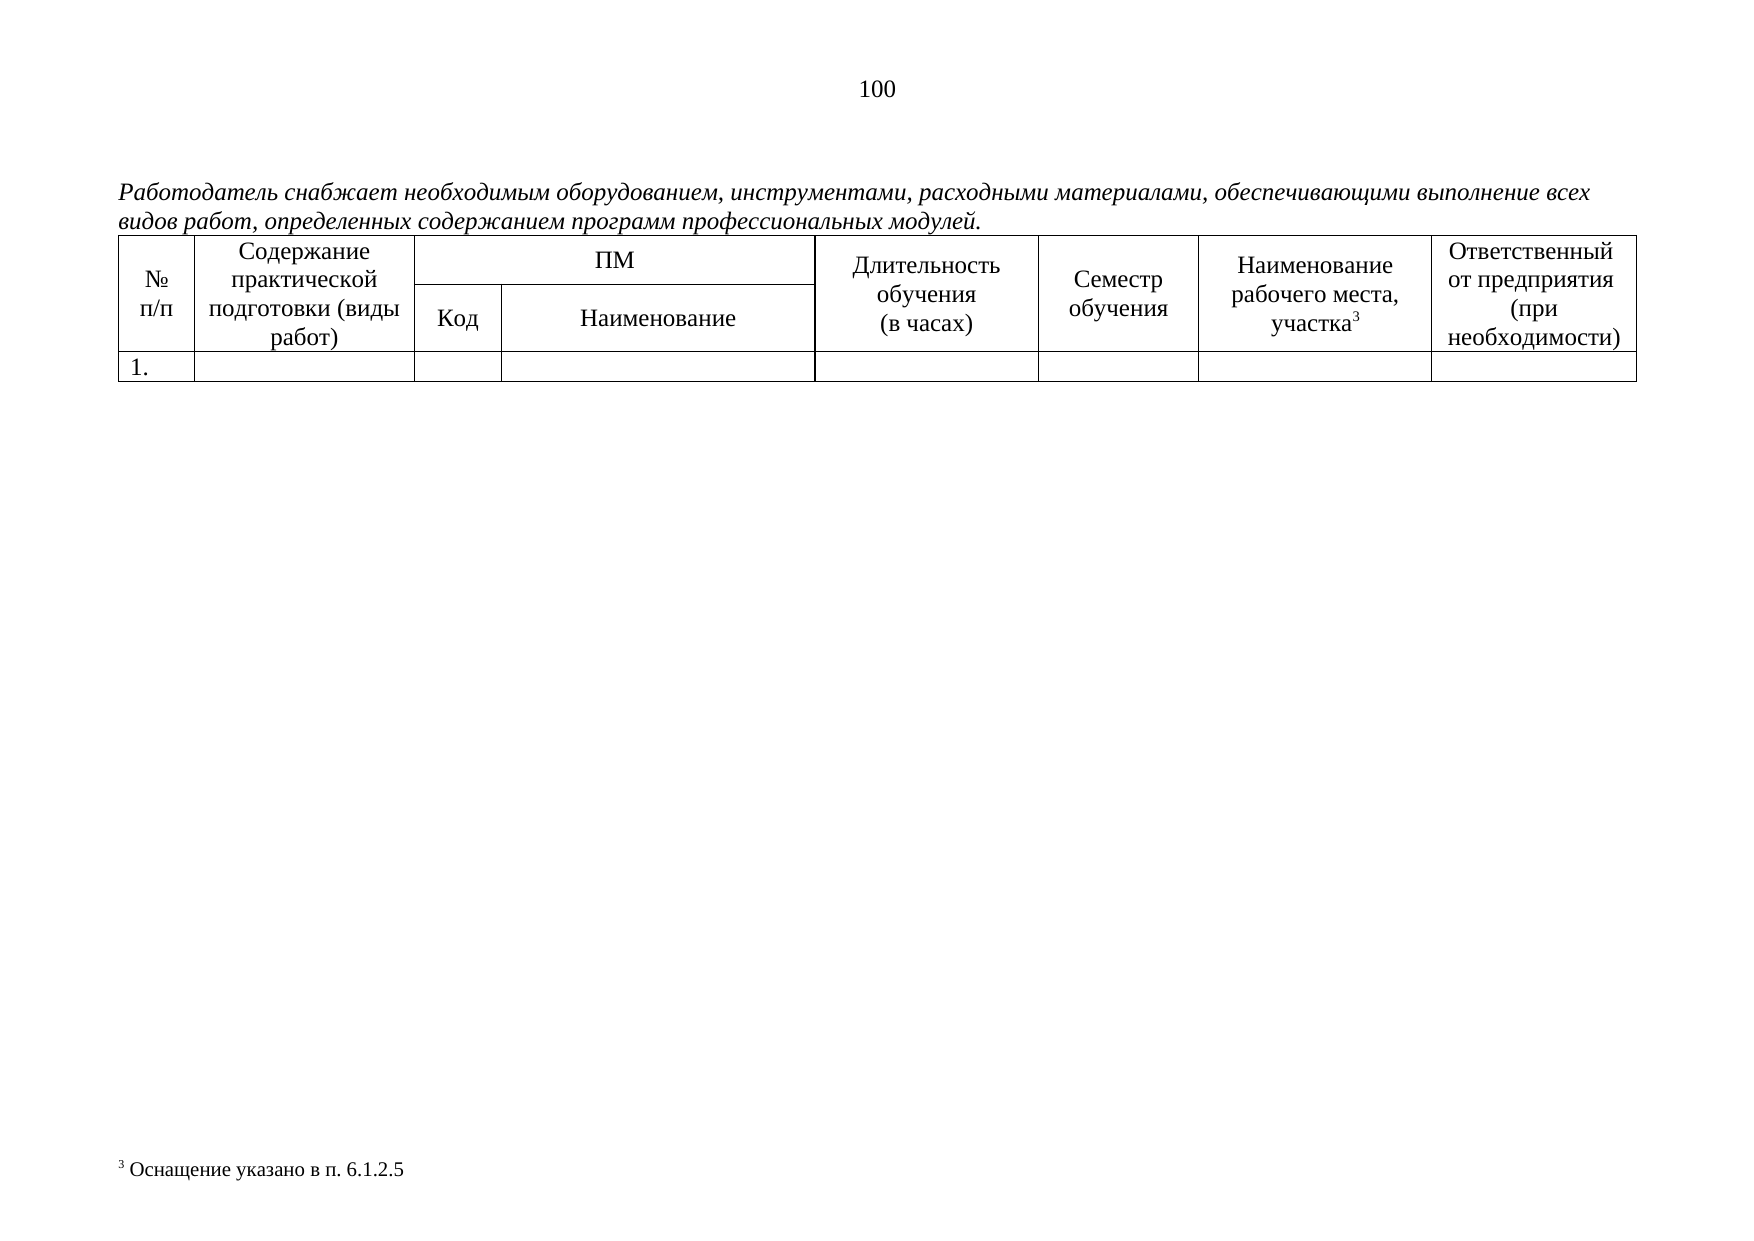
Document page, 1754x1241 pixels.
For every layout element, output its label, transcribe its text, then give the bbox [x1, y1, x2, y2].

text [118, 177, 1636, 235]
table_header Наименование рабочего места, участка [1199, 236, 1431, 351]
table_cell [1432, 352, 1636, 381]
table_cell 1. [119, 352, 194, 381]
table_header Семестр обучения [1039, 236, 1198, 351]
table_cell [195, 352, 414, 381]
table_header № п/п [119, 236, 194, 351]
table_header ПМ [415, 236, 814, 283]
table_cell [1199, 352, 1431, 381]
table_cell [1039, 352, 1198, 381]
table_header Ответственный от предприятия (при необходимости) [1432, 236, 1636, 351]
table_cell [502, 352, 814, 381]
table_cell [816, 352, 1038, 381]
table_header Длительность обучения (в часах) [816, 236, 1038, 351]
table_header Содержание практической подготовки (виды работ) [195, 236, 414, 351]
table_cell Наименование [502, 285, 814, 351]
table_cell Код [415, 285, 501, 351]
table_cell [415, 352, 501, 381]
